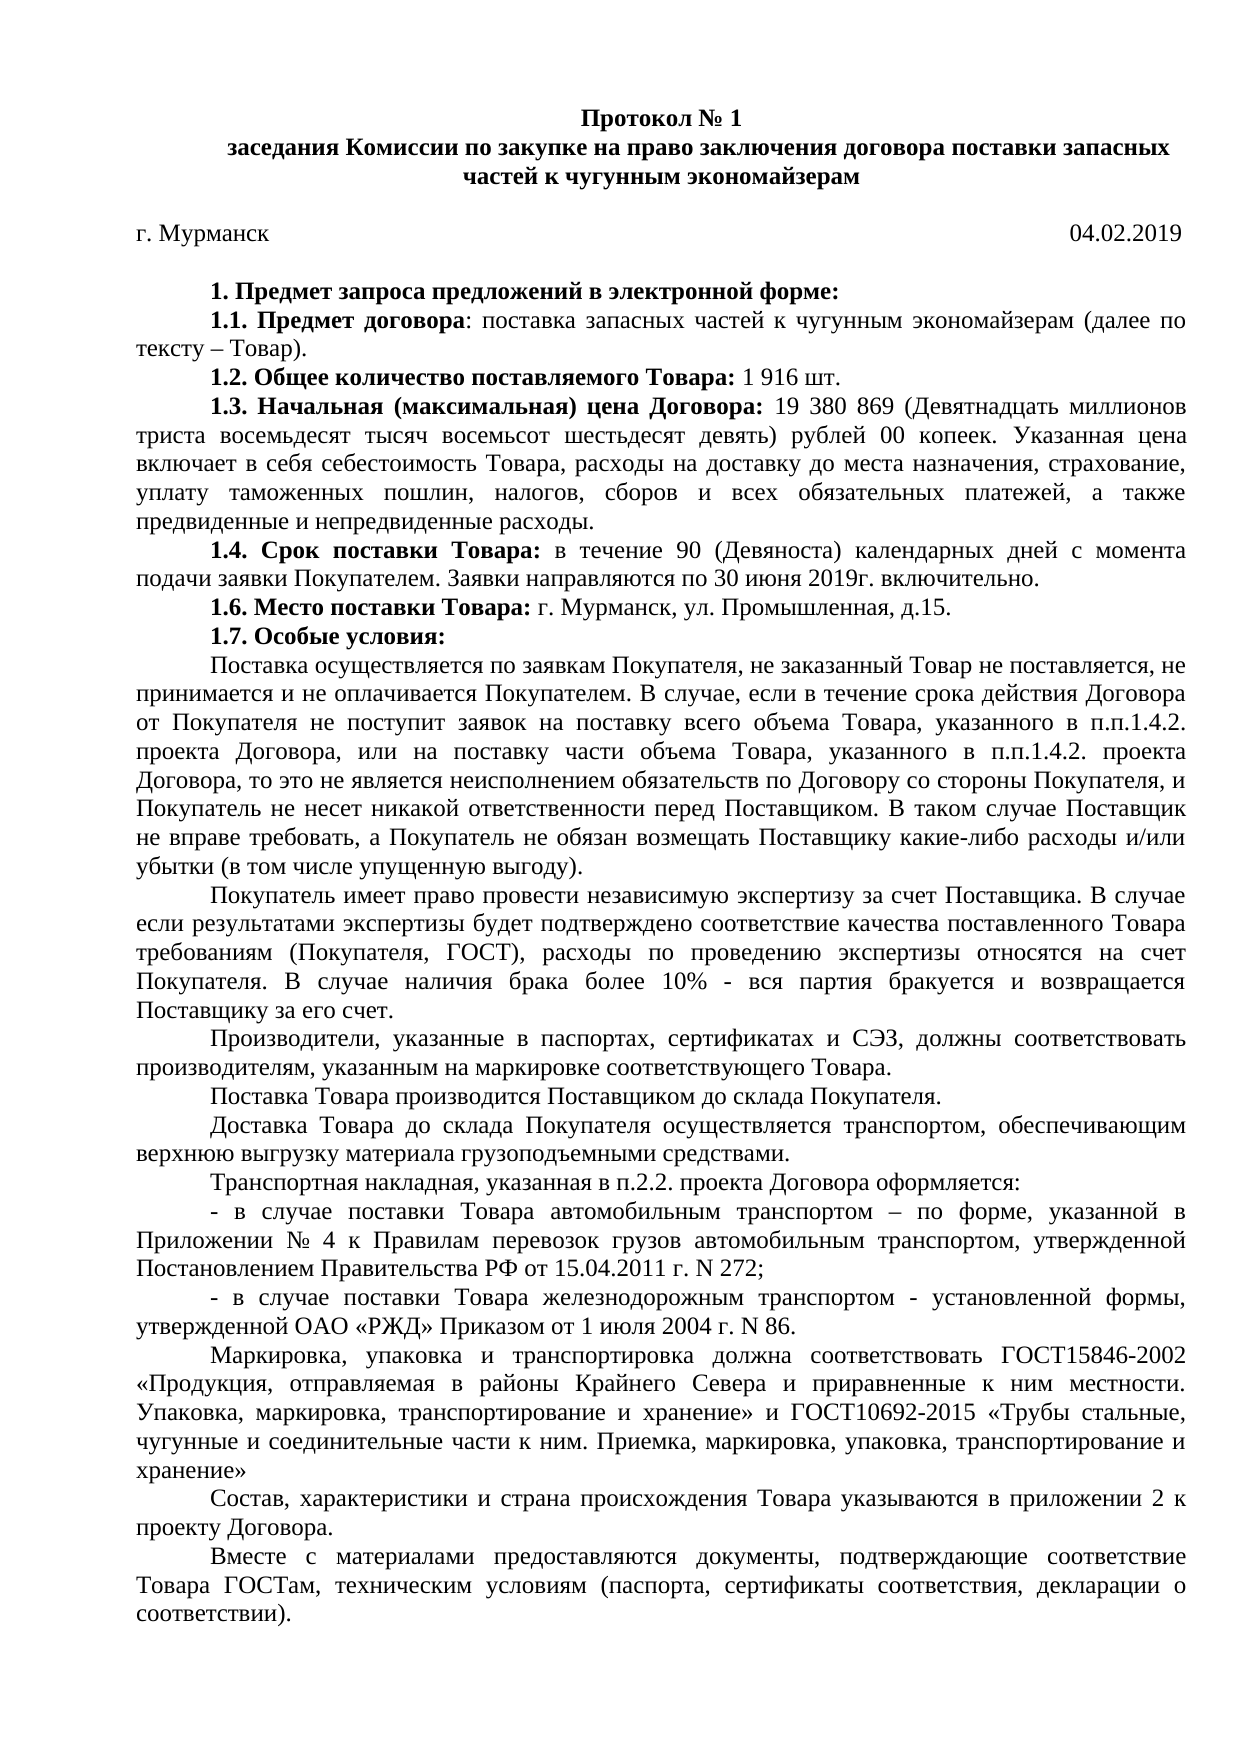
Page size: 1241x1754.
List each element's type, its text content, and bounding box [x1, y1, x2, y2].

text Вместе с материалами предоставляются документы, подтверждающие соответствие Товара ГОСТам, техническим условиям (паспорта, сертификаты соответствия, декларации о соответствии). [136, 1541, 1187, 1627]
text 1.4. Срок поставки Товара: в течение 90 (Девяноста) календарных дней с момента подачи заявки Покупателем. Заявки направляются по 30 июня 2019г. включительно. [136, 535, 1187, 592]
text г. Мурманск 04.02.2019 [136, 218, 1187, 247]
text Маркировка, упаковка и транспортировка должна соответствовать ГОСТ15846-2002 «Продукция, отправляемая в районы Крайнего Севера и приравненные к ним местности. Упаковка, маркировка, транспортирование и хранение» и ГОСТ10692-2015 «Трубы стальные, чугунные и соединительные части к ним. Приемка, маркировка, упаковка, транспортирование и хранение» [136, 1340, 1187, 1483]
text Покупатель имеет право провести независимую экспертизу за счет Поставщика. В случае если результатами экспертизы будет подтверждено соответствие качества поставленного Товара требованиям (Покупателя, ГОСТ), расходы по проведению экспертизы относятся на счет Покупателя. В случае наличия брака более 10% - вся партия бракуется и возвращается Поставщику за его счет. [136, 880, 1187, 1023]
text - в случае поставки Товара автомобильным транспортом – по форме, указанной в Приложении № 4 к Правилам перевозок грузов автомобильным транспортом, утвержденной Постановлением Правительства РФ от 15.04.2011 г. N 272; [136, 1196, 1187, 1282]
text 1.2. Общее количество поставляемого Товара: 1 916 шт. [210, 362, 1187, 391]
text Поставка Товара производится Поставщиком до склада Покупателя. [136, 1081, 1187, 1110]
text Доставка Товара до склада Покупателя осуществляется транспортом, обеспечивающим верхнюю выгрузку материала грузоподъемными средствами. [136, 1110, 1187, 1167]
text Состав, характеристики и страна происхождения Товара указываются в приложении 2 к проекту Договора. [136, 1483, 1187, 1541]
text Поставка осуществляется по заявкам Покупателя, не заказанный Товар не поставляется, не принимается и не оплачивается Покупателем. В случае, если в течение срока действия Договора от Покупателя не поступит заявок на поставку всего объема Товара, указанного в п.п.1.4.2. проекта Договора, или на поставку части объема Товара, указанного в п.п.1.4.2. проекта Договора, то это не является неисполнением обязательств по Договору со стороны Покупателя, и Покупатель не несет никакой ответственности перед Поставщиком. В таком случае Поставщик не вправе требовать, а Покупатель не обязан возмещать Поставщику какие-либо расходы и/или убытки (в том числе упущенную выгоду). [136, 650, 1187, 880]
subtitle 1. Предмет запроса предложений в электронной форме: [136, 276, 1187, 305]
text Протокол № 1 [136, 103, 1187, 132]
text 1.3. Начальная (максимальная) цена Договора: 19 380 869 (Девятнадцать миллионов триста восемьдесят тысяч восемьсот шестьдесят девять) рублей 00 копеек. Указанная цена включает в себя себестоимость Товара, расходы на доставку до места назначения, страхование, уплату таможенных пошлин, налогов, сборов и всех обязательных платежей, а также предвиденные и непредвиденные расходы. [136, 391, 1187, 535]
text 1.7. Особые условия: [136, 621, 1187, 650]
text Транспортная накладная, указанная в п.2.2. проекта Договора оформляется: [136, 1167, 1187, 1196]
text Производители, указанные в паспортах, сертификатах и СЭЗ, должны соответствовать производителям, указанным на маркировке соответствующего Товара. [136, 1023, 1187, 1081]
text 1.6. Место поставки Товара: г. Мурманск, ул. Промышленная, д.15. [136, 592, 1187, 621]
text - в случае поставки Товара железнодорожным транспортом - установленной формы, утвержденной ОАО «РЖД» Приказом от 1 июля 2004 г. N 86. [136, 1282, 1187, 1340]
text 1.1. Предмет договора: поставка запасных частей к чугунным экономайзерам (далее по тексту – Товар). [136, 305, 1187, 362]
text заседания Комиссии по закупке на право заключения договора поставки запасных частей к чугунным экономайзерам [136, 132, 1187, 190]
